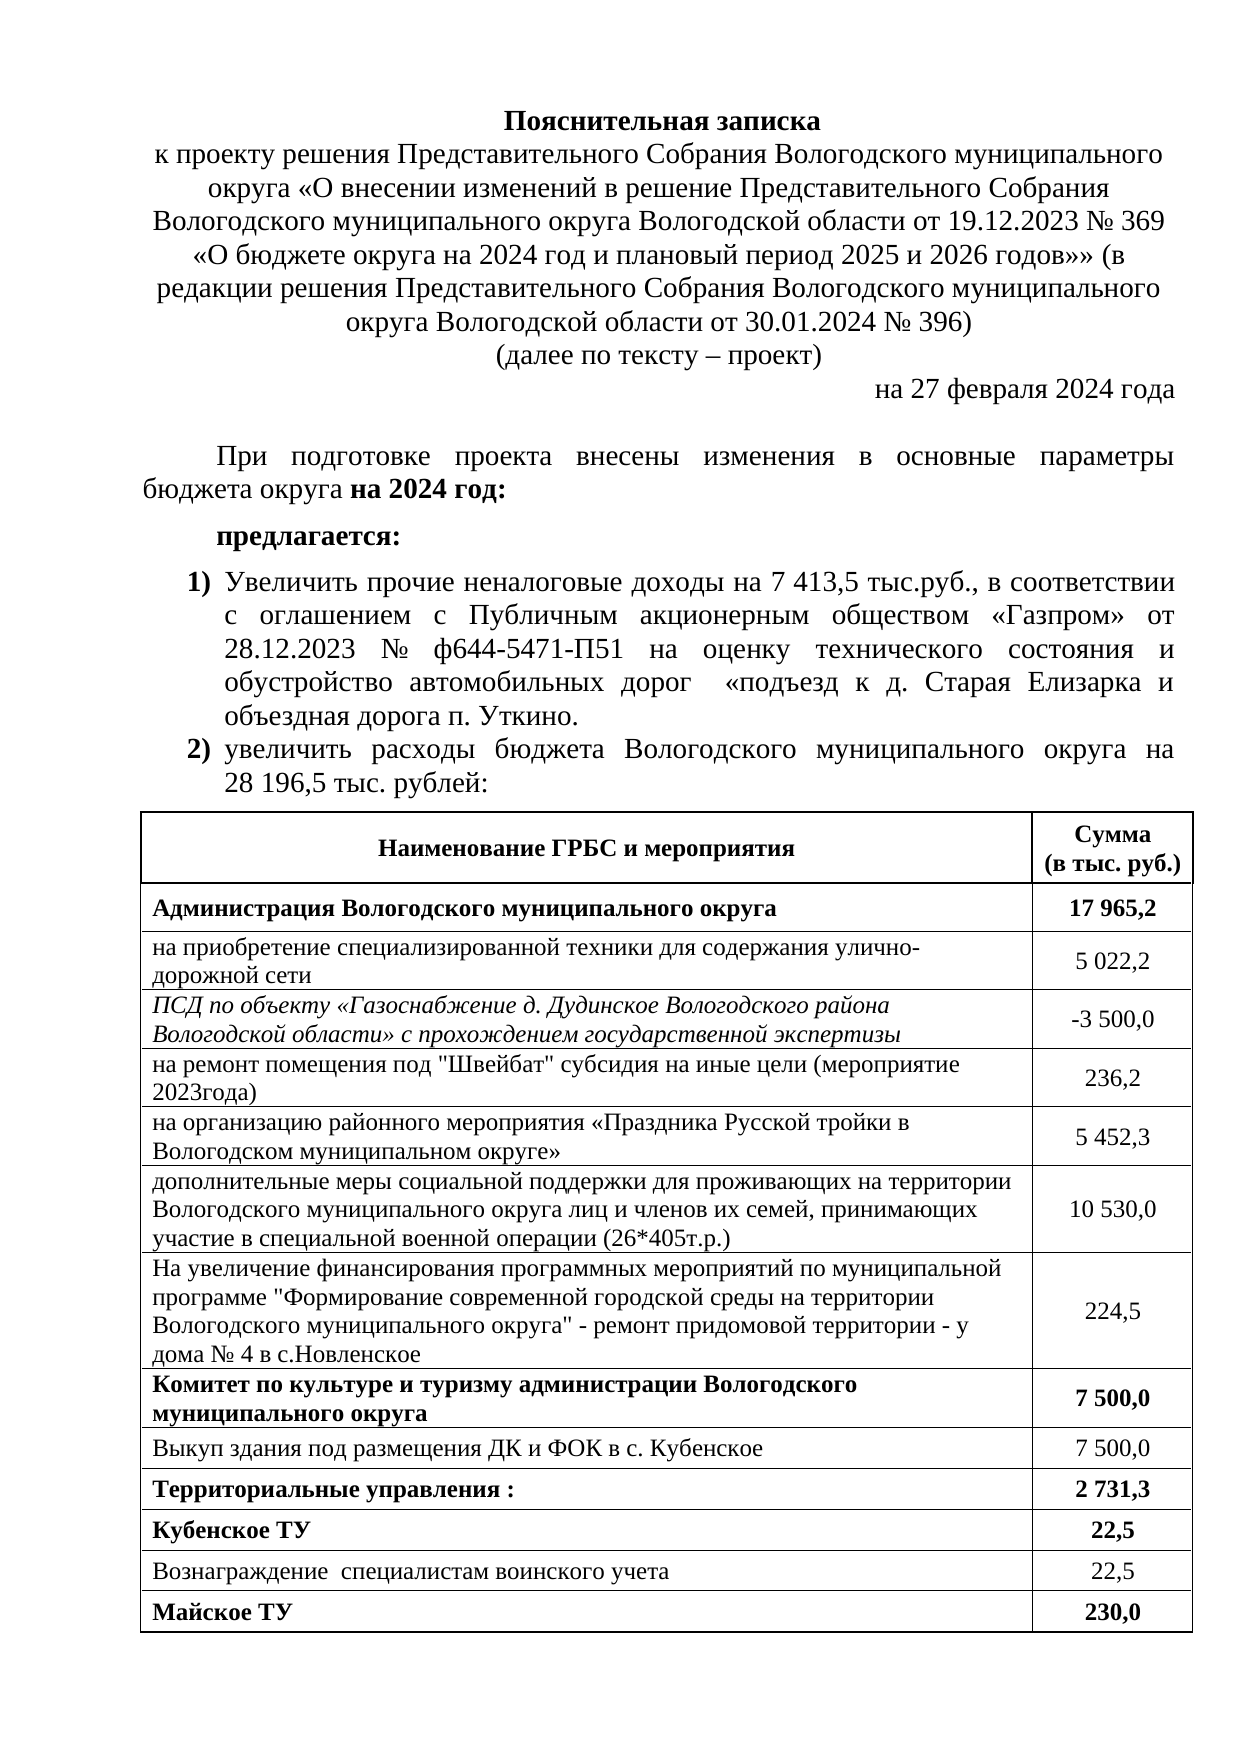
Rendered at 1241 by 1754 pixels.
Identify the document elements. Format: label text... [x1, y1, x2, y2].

table_cell на приобретение специализированной техники для содержания улично-дорожной сети [141, 931, 1032, 989]
table_cell ПСД по объекту «Газоснабжение д. Дудинское Вологодского района Вологодской области» с прохождением государственной экспертизы [141, 989, 1032, 1048]
list Увеличить прочие неналоговые доходы на 7 413,5 тыс.руб., в соответствии с оглашением с Публичным акционерным обществом «Газпром» от 28.12.2023 № ф644-5471-П51 на оценку технического состояния и обустройство автомобильных дорог «подъезд к д. Старая Елизарка и объездная дорога п. Уткино. [187, 564, 1175, 731]
table_header Наименование ГРБС и мероприятия [142, 813, 1031, 882]
table_cell Кубенское ТУ [141, 1509, 1032, 1549]
table_cell 22,5 [1033, 1509, 1192, 1549]
title на 27 февраля 2024 года [142, 371, 1175, 404]
text предлагается: [142, 518, 1175, 551]
table_cell 5 022,2 [1033, 931, 1192, 989]
title Пояснительная записка [142, 103, 1175, 136]
table_cell Майское ТУ [141, 1590, 1032, 1631]
title (далее по тексту – проект) [142, 337, 1175, 371]
table_cell 10 530,0 [1033, 1165, 1192, 1252]
table_cell 7 500,0 [1033, 1427, 1192, 1468]
table_cell 22,5 [1033, 1550, 1192, 1590]
list увеличить расходы бюджета Вологодского муниципального округа на 28 196,5 тыс. рублей: [187, 731, 1175, 798]
table_cell 7 500,0 [1033, 1368, 1192, 1427]
table_cell Комитет по культуре и туризму администрации Вологодского муниципального округа [141, 1368, 1032, 1427]
table_cell дополнительные меры социальной поддержки для проживающих на территории Вологодского муниципального округа лиц и членов их семей, принимающих участие в специальной военной операции (26*405т.р.) [141, 1165, 1032, 1252]
table_cell Территориальные управления : [141, 1468, 1032, 1508]
table_cell на организацию районного мероприятия «Праздника Русской тройки в Вологодском муниципальном округе» [141, 1106, 1032, 1165]
table_cell на ремонт помещения под "Швейбат" субсидия на иные цели (мероприятие 2023года) [141, 1048, 1032, 1106]
table_cell 224,5 [1033, 1252, 1192, 1368]
table_cell Администрация Вологодского муниципального округа [141, 884, 1032, 931]
table_cell 17 965,2 [1033, 882, 1192, 931]
table_cell Вознаграждение специалистам воинского учета [141, 1550, 1032, 1590]
table_cell 230,0 [1033, 1590, 1192, 1631]
text При подготовке проекта внесены изменения в основные параметры бюджета округа на 2024 год: [142, 438, 1175, 505]
table_cell 5 452,3 [1033, 1106, 1192, 1165]
table_cell 236,2 [1033, 1048, 1192, 1106]
table_cell 2 731,3 [1033, 1468, 1192, 1508]
table_cell Выкуп здания под размещения ДК и ФОК в с. Кубенское [141, 1427, 1032, 1468]
table_cell -3 500,0 [1033, 989, 1192, 1048]
table_header Сумма (в тыс. руб.) [1033, 813, 1192, 882]
title к проекту решения Представительного Собрания Вологодского муниципального округа «О внесении изменений в решение Представительного Собрания Вологодского муниципального округа Вологодской области от 19.12.2023 № 369 «О бюджете округа на 2024 год и плановый период 2025 и 2026 годов»» (в редакции решения Представительного Собрания Вологодского муниципального округа Вологодской области от 30.01.2024 № 396) [142, 136, 1175, 337]
table_cell На увеличение финансирования программных мероприятий по муниципальной программе "Формирование современной городской среды на территории Вологодского муниципального округа" - ремонт придомовой территории - у дома № 4 в с.Новленское [141, 1252, 1032, 1368]
